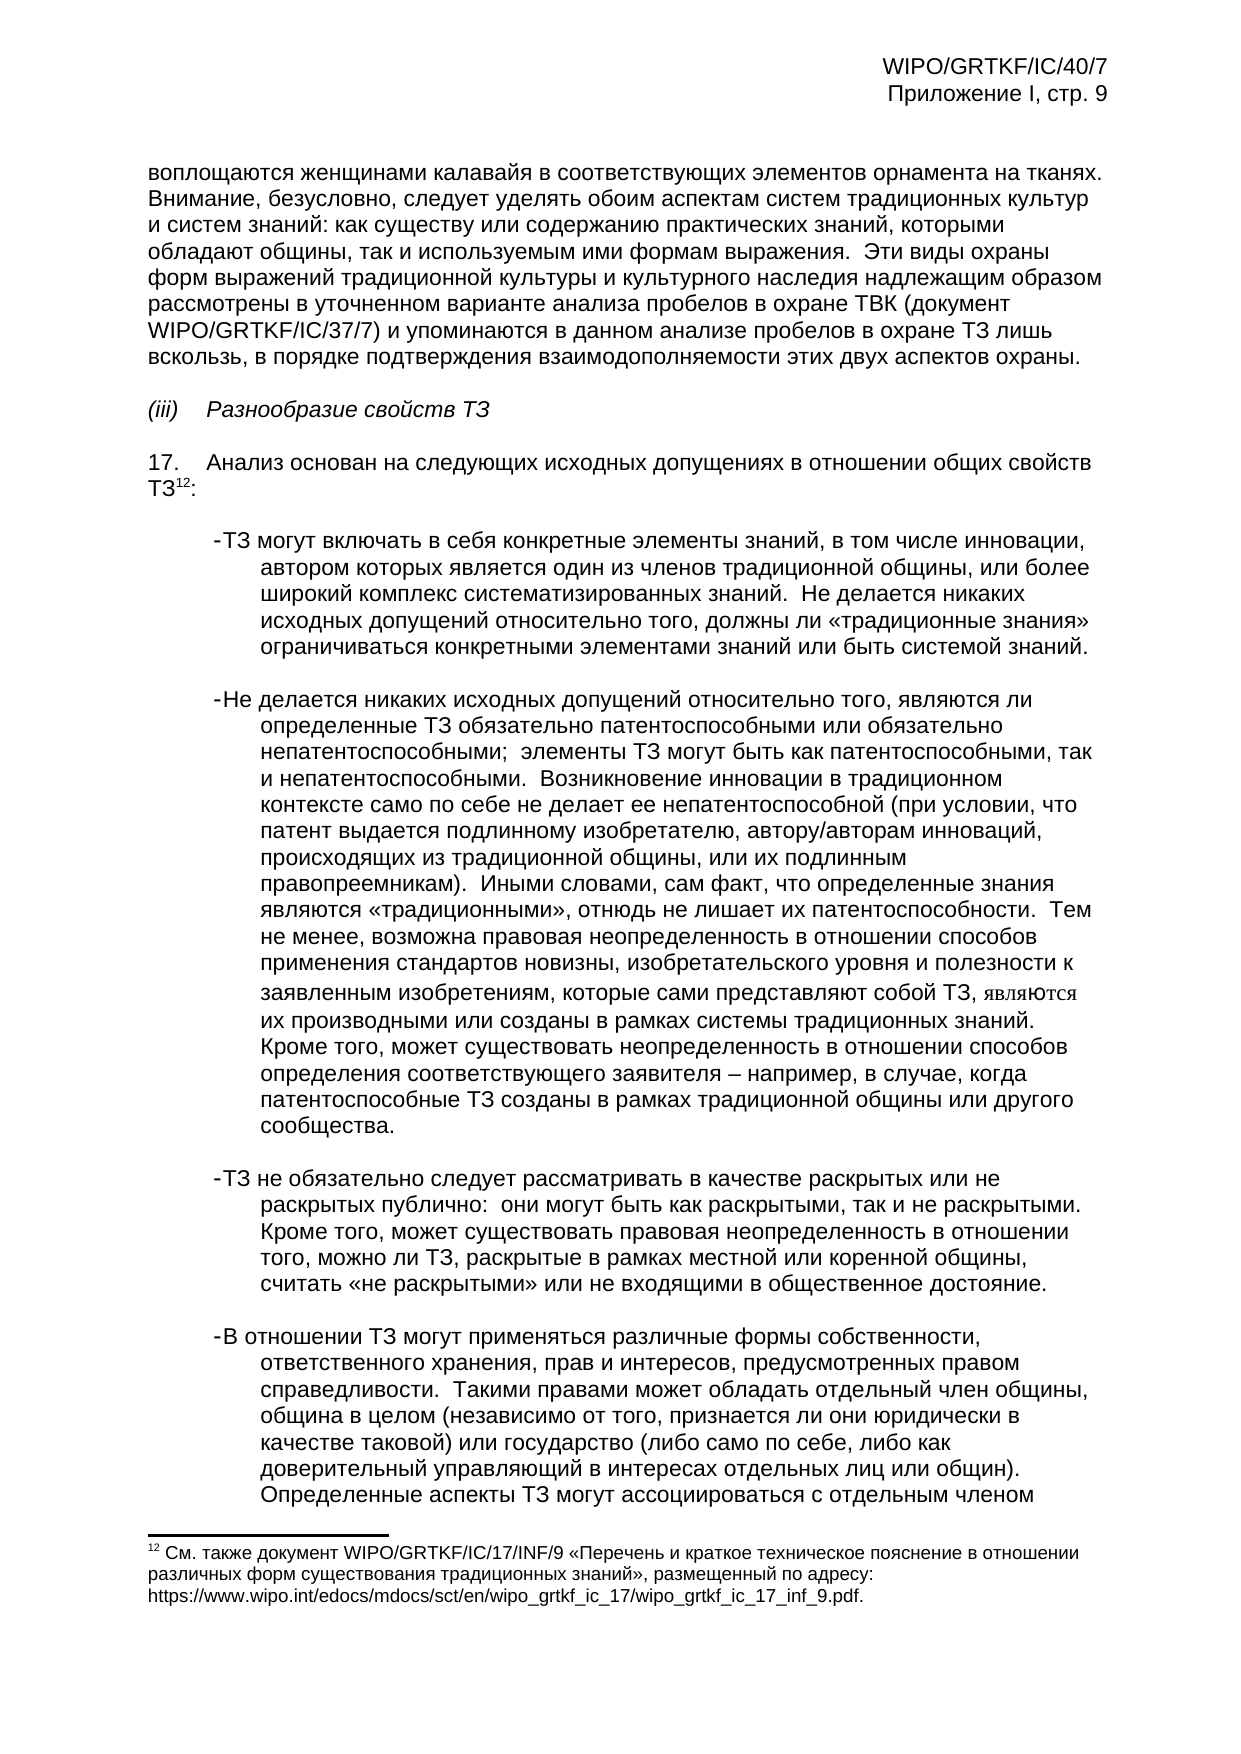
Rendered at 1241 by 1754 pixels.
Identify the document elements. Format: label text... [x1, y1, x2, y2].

subtitle (iii) Разнообразие свойств ТЗ [148, 396, 1107, 422]
list ТЗ могут включать в себя конкретные элементы знаний, в том числе инновации, автором которых является один из членов традиционной общины, или более широкий комплекс систематизированных знаний. Не делается никаких исходных допущений относительно того, должны ли «традиционные знания» ограничиваться конкретными элементами знаний или быть системой знаний. [213, 527, 1107, 659]
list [148, 158, 1107, 369]
list Не делается никаких исходных допущений относительно того, являются ли определенные ТЗ обязательно патентоспособными или обязательно непатентоспособными; элементы ТЗ могут быть как патентоспособными, так и непатентоспособными. Возникновение инновации в традиционном контексте само по себе не делает ее непатентоспособной (при условии, что патент выдается подлинному изобретателю, автору/авторам инноваций, происходящих из традиционной общины, или их подлинным правопреемникам). Иными словами, сам факт, что определенные знания являются «традиционными», отнюдь не лишает их патентоспособности. Тем не менее, возможна правовая неопределенность в отношении способов применения стандартов новизны, изобретательского уровня и полезности к заявленным изобретениям, которые сами представляют собой ТЗ, являются их производными или созданы в рамках системы традиционных знаний. Кроме того, может существовать неопределенность в отношении способов определения соответствующего заявителя – например, в случае, когда патентоспособные ТЗ созданы в рамках традиционной общины или другого сообщества. [213, 686, 1107, 1138]
list ТЗ не обязательно следует рассматривать в качестве раскрытых или не раскрытых публично: они могут быть как раскрытыми, так и не раскрытыми. Кроме того, может существовать правовая неопределенность в отношении того, можно ли ТЗ, раскрытые в рамках местной или коренной общины, считать «не раскрытыми» или не входящими в общественное достояние. [213, 1165, 1107, 1297]
list Анализ основан на следующих исходных допущениях в отношении общих свойств ТЗ: [148, 448, 1107, 501]
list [213, 1323, 1107, 1507]
